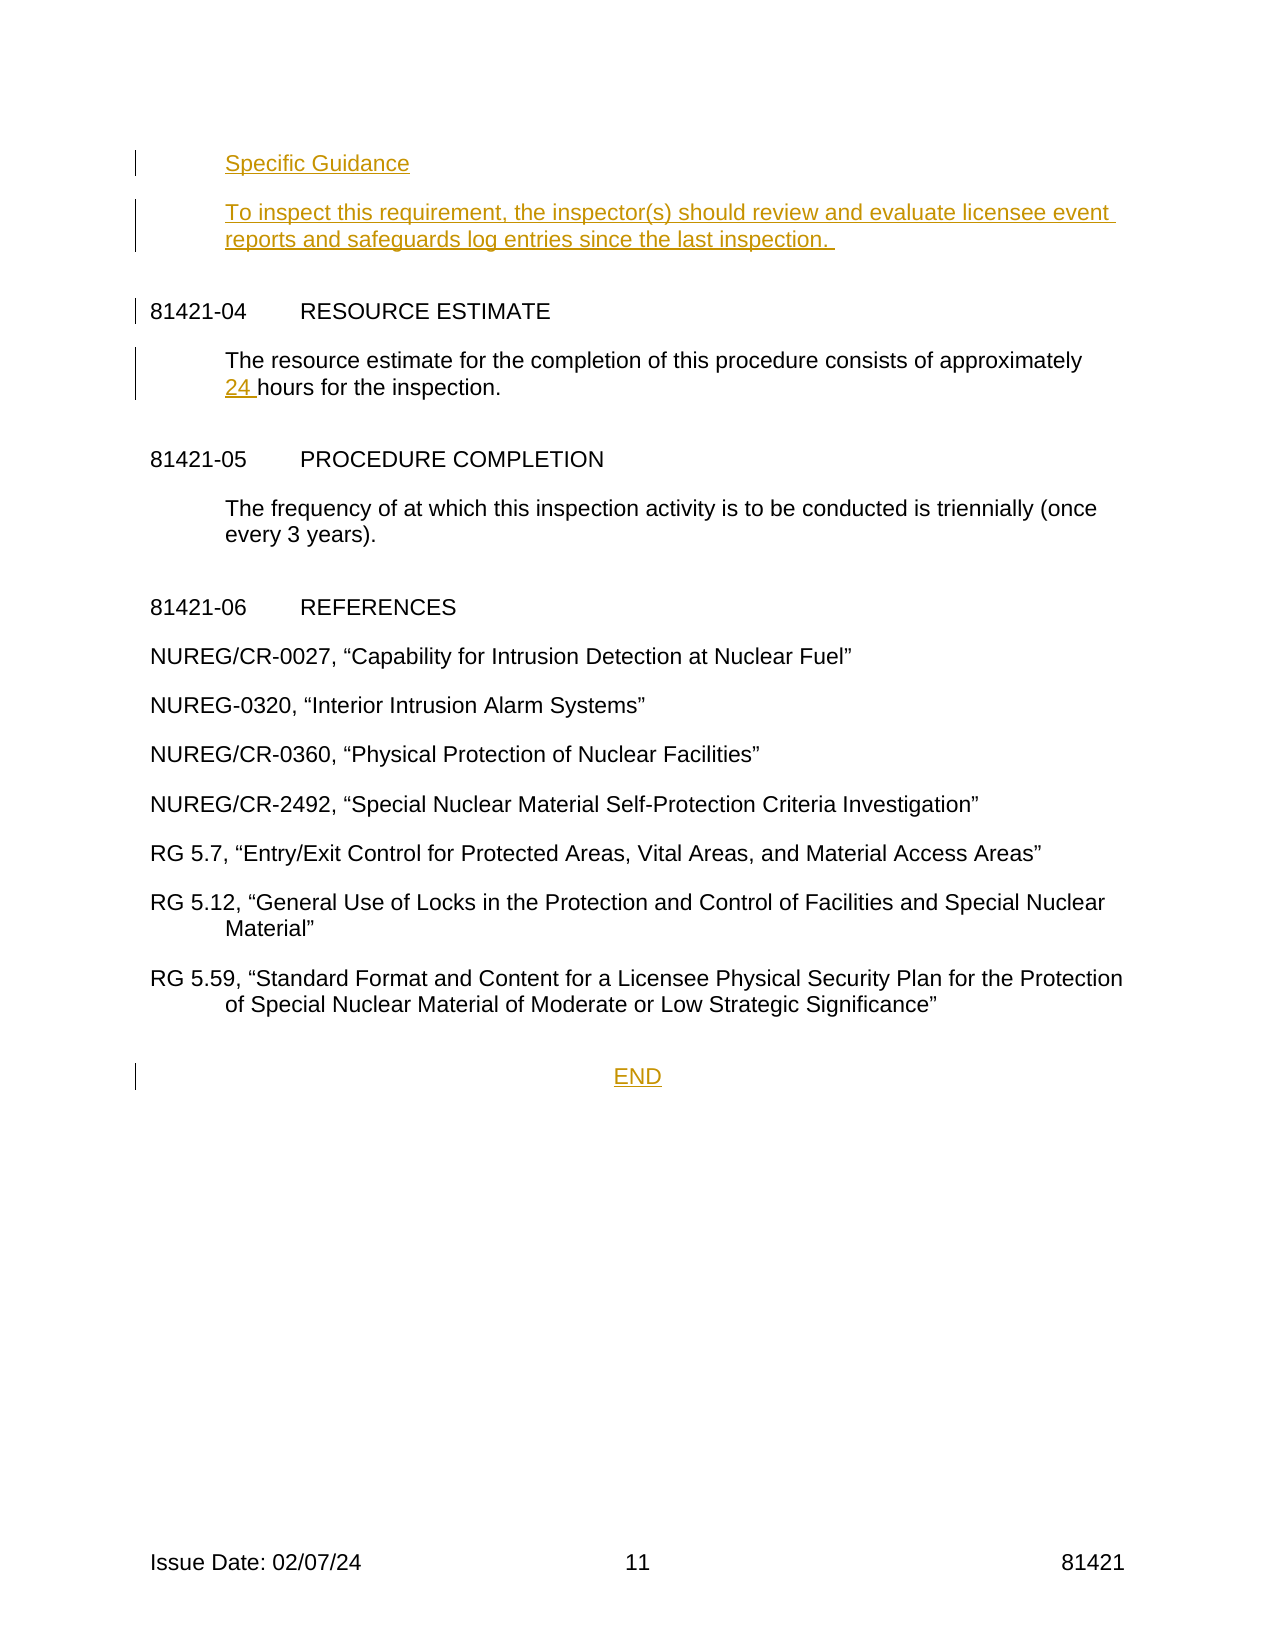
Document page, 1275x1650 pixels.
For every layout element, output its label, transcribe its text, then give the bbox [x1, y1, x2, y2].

text RG 5.59, “Standard Format and Content for a Licensee Physical Security Plan for the Protection of Special Nuclear Material of Moderate or Low Strategic Significance” [150, 965, 1125, 1017]
text NUREG/CR-0027, “Capability for Intrusion Detection at Nuclear Fuel” [150, 643, 1125, 669]
text The frequency of at which this inspection activity is to be conducted is triennially (once every 3 years). [225, 495, 1125, 548]
text NUREG/CR-0360, “Physical Protection of Nuclear Facilities” [150, 741, 1125, 768]
subtitle 81421-06 REFERENCES [150, 593, 1125, 620]
subtitle 81421-05 PROCEDURE COMPLETION [150, 446, 1125, 472]
text RG 5.12, “General Use of Locks in the Protection and Control of Facilities and Special Nuclear Material” [150, 889, 1125, 942]
text NUREG-0320, “Interior Intrusion Alarm Systems” [150, 692, 1125, 718]
subtitle 81421-04 RESOURCE ESTIMATE [150, 298, 1125, 324]
text NUREG/CR-2492, “Special Nuclear Material Self-Protection Criteria Investigation” [150, 791, 1125, 817]
text The resource estimate for the completion of this procedure consists of approximately hours for the inspection. [225, 347, 1125, 400]
text RG 5.7, “Entry/Exit Control for Protected Areas, Vital Areas, and Material Access Areas” [150, 840, 1125, 866]
